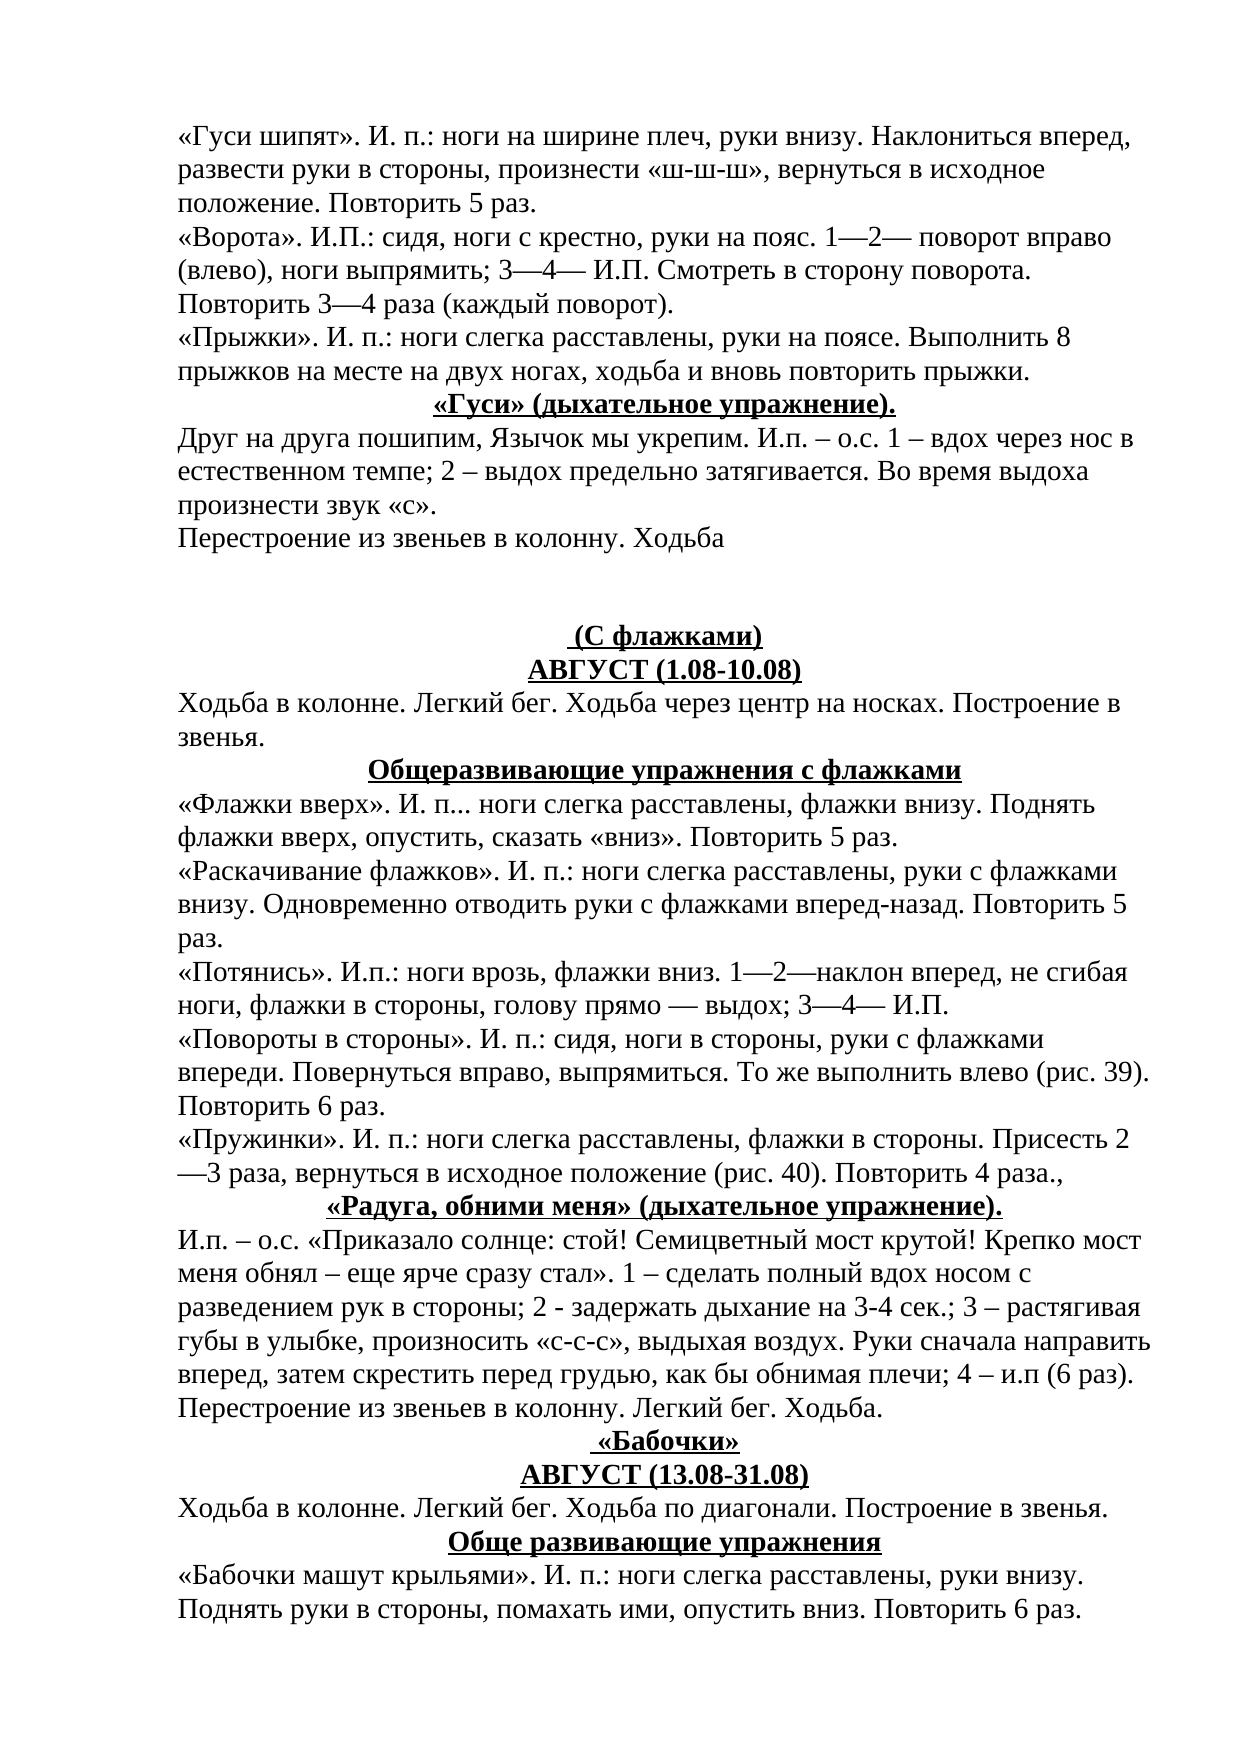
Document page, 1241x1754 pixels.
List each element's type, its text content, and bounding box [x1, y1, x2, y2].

text «Радуга, обними меня» (дыхательное упражнение). [177, 1188, 1152, 1222]
text «Пружинки». И. п.: ноги слегка расставлены, флажки в стороны. Присесть 2—3 раза, вернуться в исходное положение (рис. 40). Повторить 4 раза., [177, 1121, 1152, 1188]
text «Прыжки». И. п.: ноги слегка расставлены, руки на поясе. Выполнить 8 прыжков на месте на двух ногах, ходьба и вновь повторить прыжки. [177, 319, 1152, 386]
text «Потянись». И.п.: ноги врозь, флажки вниз. 1—2—наклон вперед, не сгибая ноги, флажки в стороны, голову прямо — выдох; 3—4— И.П. [177, 954, 1152, 1021]
text И.п. – о.с. «Приказало солнце: стой! Семицветный мост крутой! Крепко мост меня обнял – еще ярче сразу стал». 1 – сделать полный вдох носом с разведением рук в стороны; 2 - задержать дыхание на 3-4 сек.; 3 – растягивая губы в улыбке, произносить «с-с-с», выдыхая воздух. Руки сначала направить вперед, затем скрестить перед грудью, как бы обнимая плечи; 4 – и.п (6 раз). [177, 1222, 1152, 1390]
text «Флажки вверх». И. п... ноги слегка расставлены, флажки внизу. Поднять флажки вверх, опустить, сказать «вниз». Повторить 5 раз. [177, 786, 1152, 853]
text Перестроение из звеньев в колонну. Легкий бег. Ходьба. [177, 1390, 1152, 1423]
text «Бабочки машут крыльями». И. п.: ноги слегка расставлены, руки внизу. Поднять руки в стороны, помахать ими, опустить вниз. Повторить 6 раз. [177, 1557, 1152, 1624]
text АВГУСТ (13.08-31.08) [177, 1457, 1152, 1490]
text «Раскачивание флажков». И. п.: ноги слегка расставлены, руки с флажками внизу. Одновременно отводить руки с флажками вперед-назад. Повторить 5 раз. [177, 853, 1152, 954]
text (С флажками) [177, 618, 1152, 652]
text Друг на друга пошипим, Язычок мы укрепим. И.п. – о.с. 1 – вдох через нос в естественном темпе; 2 – выдох предельно затягивается. Во время выдоха произнести звук «с». [177, 420, 1152, 521]
text Ходьба в колонне. Легкий бег. Ходьба через центр на носках. Построение в звенья. [177, 685, 1152, 752]
text Общеразвивающие упражнения с флажками [177, 752, 1152, 786]
text Ходьба в колонне. Легкий бег. Ходьба по диагонали. Построение в звенья. [177, 1490, 1152, 1524]
text Перестроение из звеньев в колонну. Ходьба [177, 521, 1152, 554]
text «Ворота». И.П.: сидя, ноги с крестно, руки на пояс. 1—2— поворот вправо (влево), ноги выпрямить; 3—4— И.П. Смотреть в сторону поворота. Повторить 3—4 раза (каждый поворот). [177, 219, 1152, 319]
text Обще развивающие упражнения [177, 1524, 1152, 1557]
text «Бабочки» [177, 1423, 1152, 1457]
text «Повороты в стороны». И. п.: сидя, ноги в стороны, руки с флажками впереди. Повернуться вправо, выпрямиться. То же выполнить влево (рис. 39). Повторить 6 раз. [177, 1021, 1152, 1121]
text «Гуси шипят». И. п.: ноги на ширине плеч, руки внизу. Наклониться вперед, развести руки в стороны, произнести «ш-ш-ш», вернуться в исходное положение. Повторить 5 раз. [177, 118, 1152, 219]
text АВГУСТ (1.08-10.08) [177, 652, 1152, 685]
text «Гуси» (дыхательное упражнение). [177, 386, 1152, 420]
